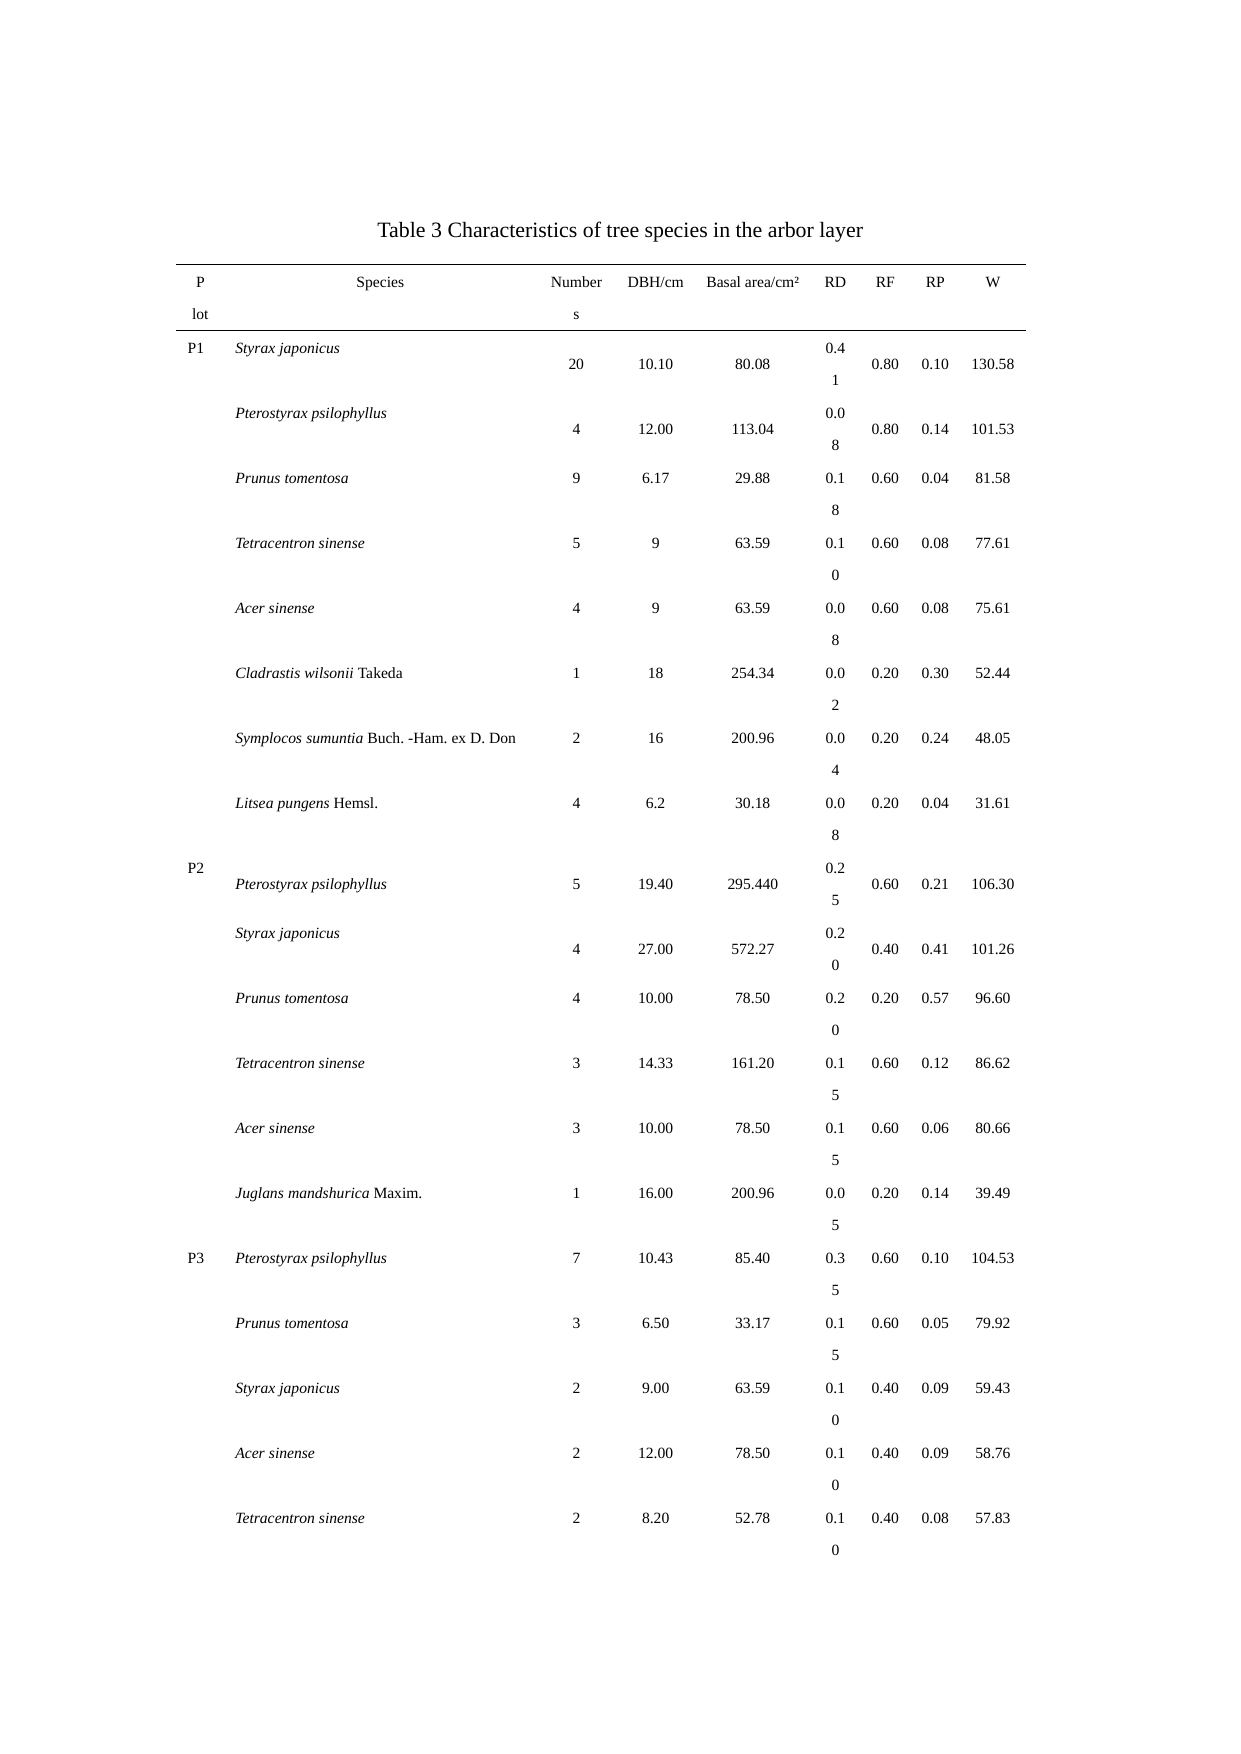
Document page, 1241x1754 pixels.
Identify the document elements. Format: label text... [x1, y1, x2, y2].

table_cell 0.20 [810, 981, 860, 1046]
table_cell 0.04 [910, 461, 960, 526]
table_cell 0.10 [810, 1371, 860, 1436]
table_cell 200.96 [695, 1176, 810, 1241]
table_cell 4 [536, 916, 616, 981]
table_cell 0.18 [810, 461, 860, 526]
table_cell 254.34 [695, 656, 810, 721]
table_cell 0.40 [860, 1436, 910, 1501]
table_cell 63.59 [695, 591, 810, 656]
table_cell 19.40 [616, 851, 695, 916]
table_cell 104.53 [960, 1241, 1026, 1306]
table_cell 6.2 [616, 786, 695, 851]
table_cell 39.49 [960, 1176, 1026, 1241]
table_cell 0.35 [810, 1241, 860, 1306]
table_cell 10.00 [616, 1111, 695, 1176]
table_cell 0.60 [860, 1306, 910, 1371]
table_cell 12.00 [616, 396, 695, 461]
table_cell Juglans mandshurica Maxim. [224, 1176, 536, 1241]
table_cell 0.08 [910, 526, 960, 591]
table_cell 161.20 [695, 1046, 810, 1111]
table_cell 5 [536, 851, 616, 916]
table_header RD [810, 265, 860, 330]
table_cell 0.41 [810, 331, 860, 396]
table_header RP [910, 265, 960, 330]
table_cell 0.14 [910, 1176, 960, 1241]
table_cell 4 [536, 786, 616, 851]
table_cell 20 [536, 331, 616, 396]
table_cell 8.20 [616, 1501, 695, 1566]
table_cell 0.08 [910, 1501, 960, 1566]
table_cell 3 [536, 1046, 616, 1111]
table_cell 0.60 [860, 1111, 910, 1176]
table_cell 27.00 [616, 916, 695, 981]
table_cell 2 [536, 1371, 616, 1436]
table_cell 0.02 [810, 656, 860, 721]
table_cell 29.88 [695, 461, 810, 526]
table_cell 0.20 [860, 721, 910, 786]
table_cell 9 [616, 526, 695, 591]
table_cell Acer sinense [224, 1111, 536, 1176]
table_cell 0.80 [860, 396, 910, 461]
table_cell P2 [176, 851, 224, 1241]
table_cell 78.50 [695, 1436, 810, 1501]
table_cell Prunus tomentosa [224, 461, 536, 526]
table_cell Pterostyrax psilophyllus [224, 396, 536, 461]
table_cell Litsea pungens Hemsl. [224, 786, 536, 851]
table_cell 0.60 [860, 461, 910, 526]
table_cell Pterostyrax psilophyllus [224, 1241, 536, 1306]
table_cell Cladrastis wilsonii Takeda [224, 656, 536, 721]
table_cell 96.60 [960, 981, 1026, 1046]
table_cell 0.08 [910, 591, 960, 656]
table_cell 63.59 [695, 1371, 810, 1436]
table_cell 0.10 [810, 1501, 860, 1566]
table_cell 572.27 [695, 916, 810, 981]
table_header Basal area/cm² [695, 265, 810, 330]
table_cell Prunus tomentosa [224, 981, 536, 1046]
table_cell 0.14 [910, 396, 960, 461]
table_cell 33.17 [695, 1306, 810, 1371]
table_cell 0.04 [810, 721, 860, 786]
table_cell 2 [536, 1436, 616, 1501]
table_cell 0.40 [860, 1501, 910, 1566]
table_cell 77.61 [960, 526, 1026, 591]
table_cell 0.09 [910, 1371, 960, 1436]
table_cell 79.92 [960, 1306, 1026, 1371]
table_cell 0.10 [910, 331, 960, 396]
table_cell P1 [176, 331, 224, 851]
table_cell 80.66 [960, 1111, 1026, 1176]
table_header RF [860, 265, 910, 330]
table_cell 31.61 [960, 786, 1026, 851]
table_header Numbers [536, 265, 616, 330]
table_cell 0.08 [810, 396, 860, 461]
table_cell 14.33 [616, 1046, 695, 1111]
table_cell 18 [616, 656, 695, 721]
table_cell 0.30 [910, 656, 960, 721]
table_cell 0.12 [910, 1046, 960, 1111]
text Table 3 Characteristics of tree species in the arbor layer [187, 213, 1053, 246]
table_cell 30.18 [695, 786, 810, 851]
table_cell 10.43 [616, 1241, 695, 1306]
table_cell 0.08 [810, 591, 860, 656]
table_cell 295.440 [695, 851, 810, 916]
table_cell 0.24 [910, 721, 960, 786]
table_cell 0.04 [910, 786, 960, 851]
table_cell 12.00 [616, 1436, 695, 1501]
table_cell 4 [536, 591, 616, 656]
table_cell 16 [616, 721, 695, 786]
table_cell 9 [616, 591, 695, 656]
table_cell 0.20 [860, 1176, 910, 1241]
table_cell 0.15 [810, 1046, 860, 1111]
table_cell Symplocos sumuntia Buch. -Ham. ex D. Don [224, 721, 536, 786]
table_cell 0.40 [860, 1371, 910, 1436]
table_cell Acer sinense [224, 1436, 536, 1501]
table_cell 16.00 [616, 1176, 695, 1241]
table_cell 0.06 [910, 1111, 960, 1176]
table_cell 113.04 [695, 396, 810, 461]
table_cell 0.20 [860, 786, 910, 851]
table_cell 106.30 [960, 851, 1026, 916]
table_cell 0.08 [810, 786, 860, 851]
table_cell 0.10 [910, 1241, 960, 1306]
table_cell 6.50 [616, 1306, 695, 1371]
table_cell 0.10 [810, 526, 860, 591]
table_cell 0.15 [810, 1111, 860, 1176]
table_cell 2 [536, 1501, 616, 1566]
table_cell 101.53 [960, 396, 1026, 461]
table_cell 200.96 [695, 721, 810, 786]
table_cell 0.40 [860, 916, 910, 981]
table_cell 52.78 [695, 1501, 810, 1566]
table_cell Styrax japonicus [224, 1371, 536, 1436]
table_cell 7 [536, 1241, 616, 1306]
table_cell Tetracentron sinense [224, 1501, 536, 1566]
table_cell 0.80 [860, 331, 910, 396]
table_cell 0.60 [860, 851, 910, 916]
table_cell 5 [536, 526, 616, 591]
table_cell 4 [536, 981, 616, 1046]
table_cell 1 [536, 1176, 616, 1241]
table_cell 0.20 [810, 916, 860, 981]
table_cell 81.58 [960, 461, 1026, 526]
table_cell Acer sinense [224, 591, 536, 656]
table_cell 78.50 [695, 981, 810, 1046]
table_cell Pterostyrax psilophyllus [224, 851, 536, 916]
table_cell 0.60 [860, 1046, 910, 1111]
table_cell Tetracentron sinense [224, 526, 536, 591]
table_cell 78.50 [695, 1111, 810, 1176]
table_cell 0.20 [860, 981, 910, 1046]
table_cell 0.05 [910, 1306, 960, 1371]
table_cell 4 [536, 396, 616, 461]
table_cell Styrax japonicus [224, 331, 536, 396]
table_cell 10.00 [616, 981, 695, 1046]
table_cell 9 [536, 461, 616, 526]
table_cell 0.09 [910, 1436, 960, 1501]
table_cell 0.10 [810, 1436, 860, 1501]
table_cell 63.59 [695, 526, 810, 591]
table_cell 0.57 [910, 981, 960, 1046]
table_cell 0.25 [810, 851, 860, 916]
table_cell 1 [536, 656, 616, 721]
table_cell 6.17 [616, 461, 695, 526]
table_cell 52.44 [960, 656, 1026, 721]
table_cell Prunus tomentosa [224, 1306, 536, 1371]
table_cell Tetracentron sinense [224, 1046, 536, 1111]
table_cell 0.15 [810, 1306, 860, 1371]
table_cell 10.10 [616, 331, 695, 396]
table_cell 130.58 [960, 331, 1026, 396]
table_cell 0.60 [860, 526, 910, 591]
table_cell 85.40 [695, 1241, 810, 1306]
table_cell 0.41 [910, 916, 960, 981]
table_header Plot [176, 265, 224, 330]
table_cell 80.08 [695, 331, 810, 396]
table_cell P3 [176, 1241, 224, 1566]
table_cell 0.21 [910, 851, 960, 916]
table_cell 0.20 [860, 656, 910, 721]
table_cell 3 [536, 1111, 616, 1176]
table_cell 57.83 [960, 1501, 1026, 1566]
table_cell Styrax japonicus [224, 916, 536, 981]
table_cell 59.43 [960, 1371, 1026, 1436]
table_cell 86.62 [960, 1046, 1026, 1111]
table_cell 75.61 [960, 591, 1026, 656]
table_header Species [224, 265, 536, 330]
table_cell 2 [536, 721, 616, 786]
table_cell 0.60 [860, 591, 910, 656]
table_cell 48.05 [960, 721, 1026, 786]
table_cell 0.05 [810, 1176, 860, 1241]
table_header W [960, 265, 1026, 330]
table_header DBH/cm [616, 265, 695, 330]
table_cell 9.00 [616, 1371, 695, 1436]
table_cell 3 [536, 1306, 616, 1371]
table_cell 58.76 [960, 1436, 1026, 1501]
table_cell 101.26 [960, 916, 1026, 981]
table_cell 0.60 [860, 1241, 910, 1306]
